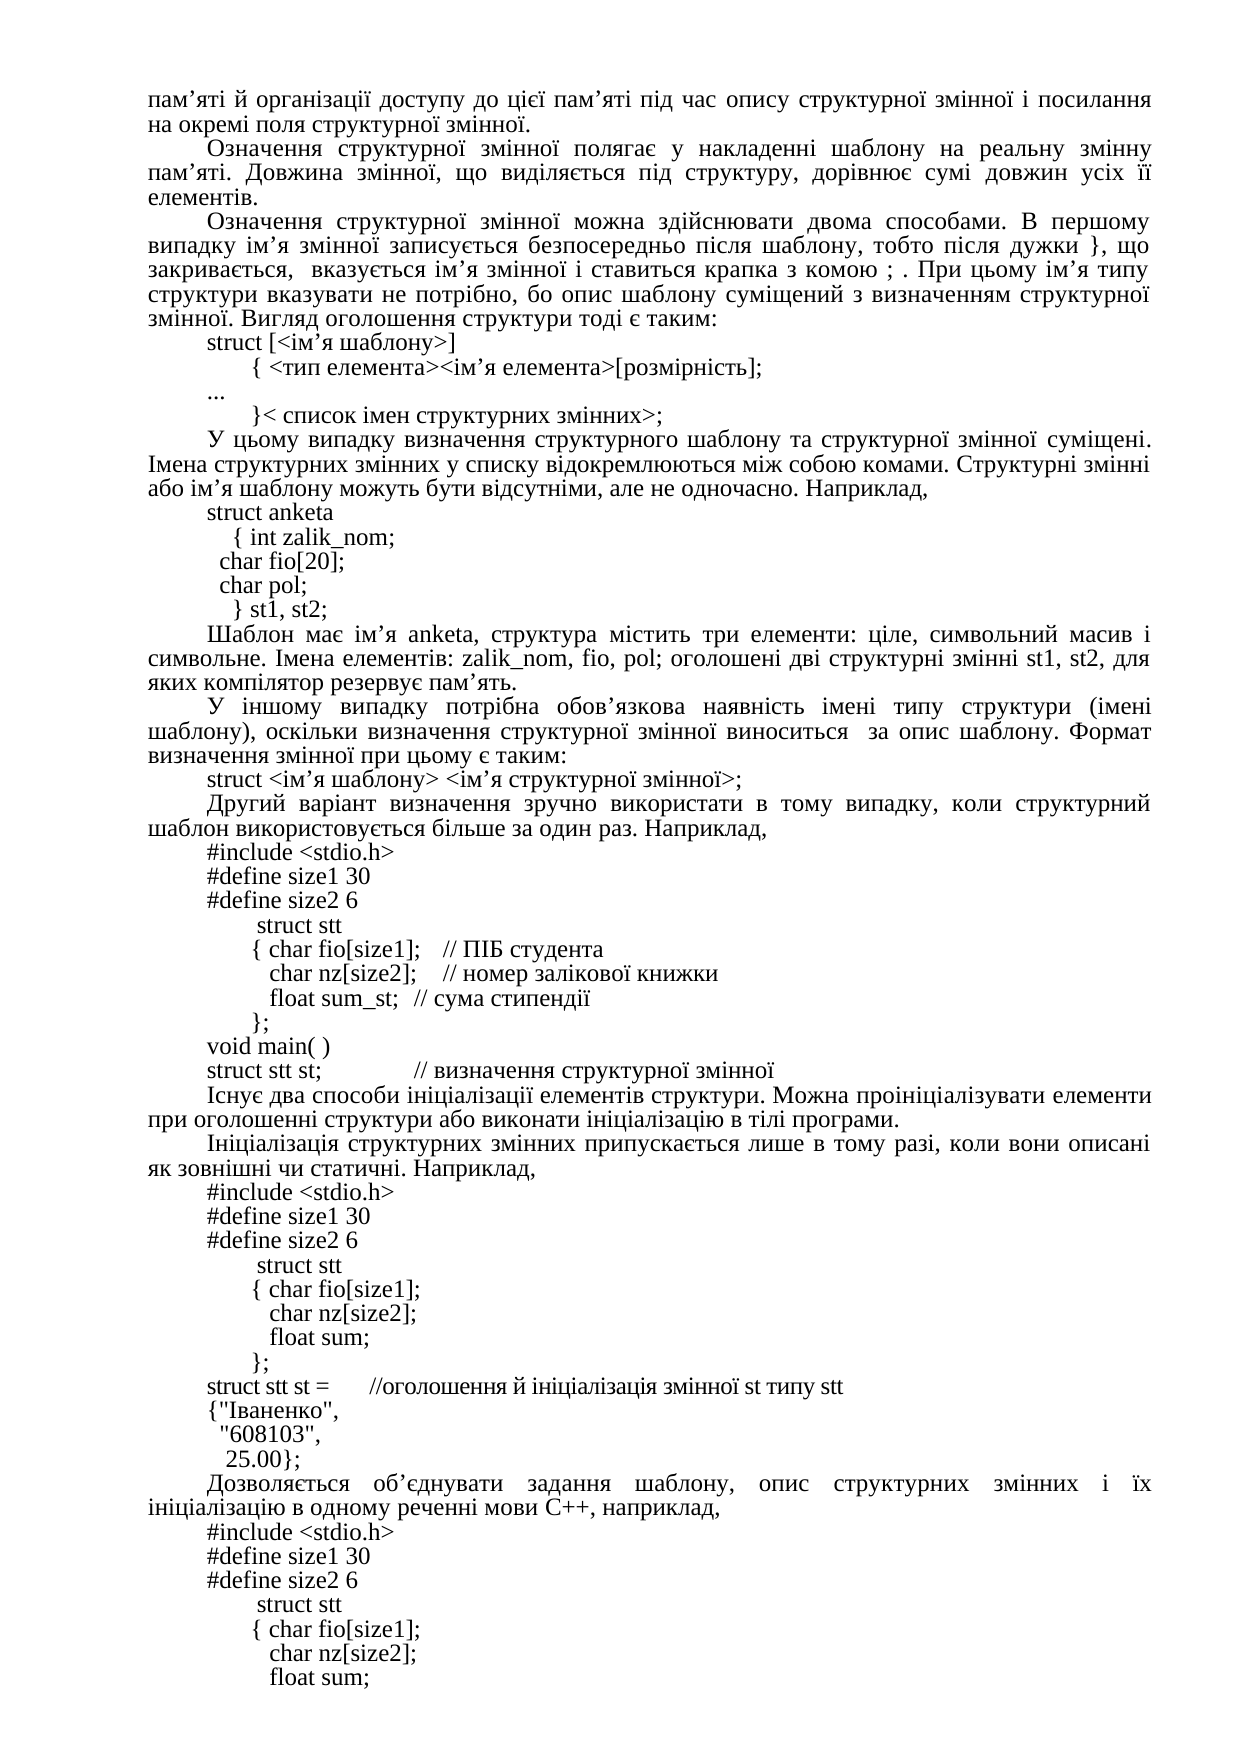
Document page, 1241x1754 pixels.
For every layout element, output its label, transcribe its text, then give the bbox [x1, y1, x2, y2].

text Означення структурної змінної полягає у накладенні шаблону на реальну змінну пам’яті. Довжина змінної, що виділяється під структуру, дорівнює сумі довжин усіх її елементів. [148, 137, 1152, 210]
text Означення структурної змінної можна здійснювати двома способами. В першому випадку ім’я змінної записується безпосередньо після шаблону, тобто після дужки }, що закривається, вказується ім’я змінної і ставиться крапка з комою ; . При цьому ім’я типу структури вказувати не потрібно, бо опис шаблону суміщений з визначенням структурної змінної. Вигляд оголошення структури тоді є таким: [148, 210, 1152, 331]
text }; [148, 1011, 1152, 1035]
text struct stt [148, 1593, 1152, 1618]
text { int zalik_nom; [148, 525, 1152, 550]
text #include <stdio.h> [148, 1521, 1152, 1545]
text { char fio[size1]; [148, 1278, 1152, 1302]
text 25.00}; [148, 1448, 1152, 1472]
text struct stt st; // визначення структурної змінної [148, 1059, 1152, 1084]
text {"Іваненко", [148, 1399, 1152, 1423]
text { <тип елемента><ім’я елемента>[розмірність]; [148, 356, 1152, 380]
text #define size1 30 [148, 1545, 1152, 1569]
text #define size1 30 [148, 1205, 1152, 1229]
text #define size1 30 [148, 865, 1152, 889]
text struct anketa [148, 501, 1152, 525]
text Існує два способи ініціалізації елементів структури. Можна проініціалізувати елементи при оголошенні структури або виконати ініціалізацію в тілі програми. [148, 1084, 1152, 1132]
text }< список імен структурних змінних>; [148, 404, 1152, 428]
text } st1, st2; [148, 598, 1152, 623]
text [148, 88, 1152, 137]
text struct stt [148, 1254, 1152, 1278]
text char pol; [148, 574, 1152, 598]
text }; [148, 1351, 1152, 1375]
text void main( ) [148, 1035, 1152, 1059]
text #include <stdio.h> [148, 1181, 1152, 1205]
text { char fio[size1]; [148, 1618, 1152, 1642]
text float sum; [148, 1326, 1152, 1351]
text Дозволяється об’єднувати задання шаблону, опис структурних змінних і їх ініціалізацію в одному реченні мови С++, наприклад, [148, 1472, 1152, 1521]
text #define size2 6 [148, 889, 1152, 914]
text struct stt st = //оголошення й ініціалізація змінної st типу stt [148, 1375, 1152, 1399]
text { char fio[size1]; // ПІБ студента [148, 938, 1152, 962]
text char nz[size2]; [148, 1302, 1152, 1326]
text У іншому випадку потрібна обов’язкова наявність імені типу структури (імені шаблону), оскільки визначення структурної змінної виноситься за опис шаблону. Формат визначення змінної при цьому є таким: [148, 695, 1152, 768]
text char nz[size2]; [148, 1642, 1152, 1666]
text #define size2 6 [148, 1569, 1152, 1593]
text char nz[size2]; // номер залікової книжки [148, 962, 1152, 987]
text char fio[20]; [148, 550, 1152, 574]
text struct stt [148, 914, 1152, 938]
text #include <stdio.h> [148, 841, 1152, 865]
text struct <ім’я шаблону> <ім’я структурної змінної>; [148, 768, 1152, 792]
text "608103", [148, 1423, 1152, 1448]
text Шаблон має ім’я anketa, структура містить три елементи: ціле, символьний масив і символьне. Імена елементів: zalik_nom, fio, pol; оголошені дві структурні змінні st1, st2, для яких компілятор резервує пам’ять. [148, 623, 1152, 695]
text У цьому випадку визначення структурного шаблону та структурної змінної суміщені. Імена структурних змінних у списку відокремлюються між собою комами. Структурні змінні або ім’я шаблону можуть бути відсутніми, але не одночасно. Наприклад, [148, 428, 1152, 501]
text Другий варіант визначення зручно використати в тому випадку, коли структурний шаблон використовується більше за один раз. Наприклад, [148, 792, 1152, 841]
text float sum; [148, 1666, 1152, 1691]
text #define size2 6 [148, 1229, 1152, 1254]
text float sum_st; // сума стипендії [148, 987, 1152, 1011]
text struct [<ім’я шаблону>] [148, 331, 1152, 356]
text ... [148, 380, 1152, 404]
text Ініціалізація структурних змінних припускається лише в тому разі, коли вони описані як зовнішні чи статичні. Наприклад, [148, 1132, 1152, 1181]
